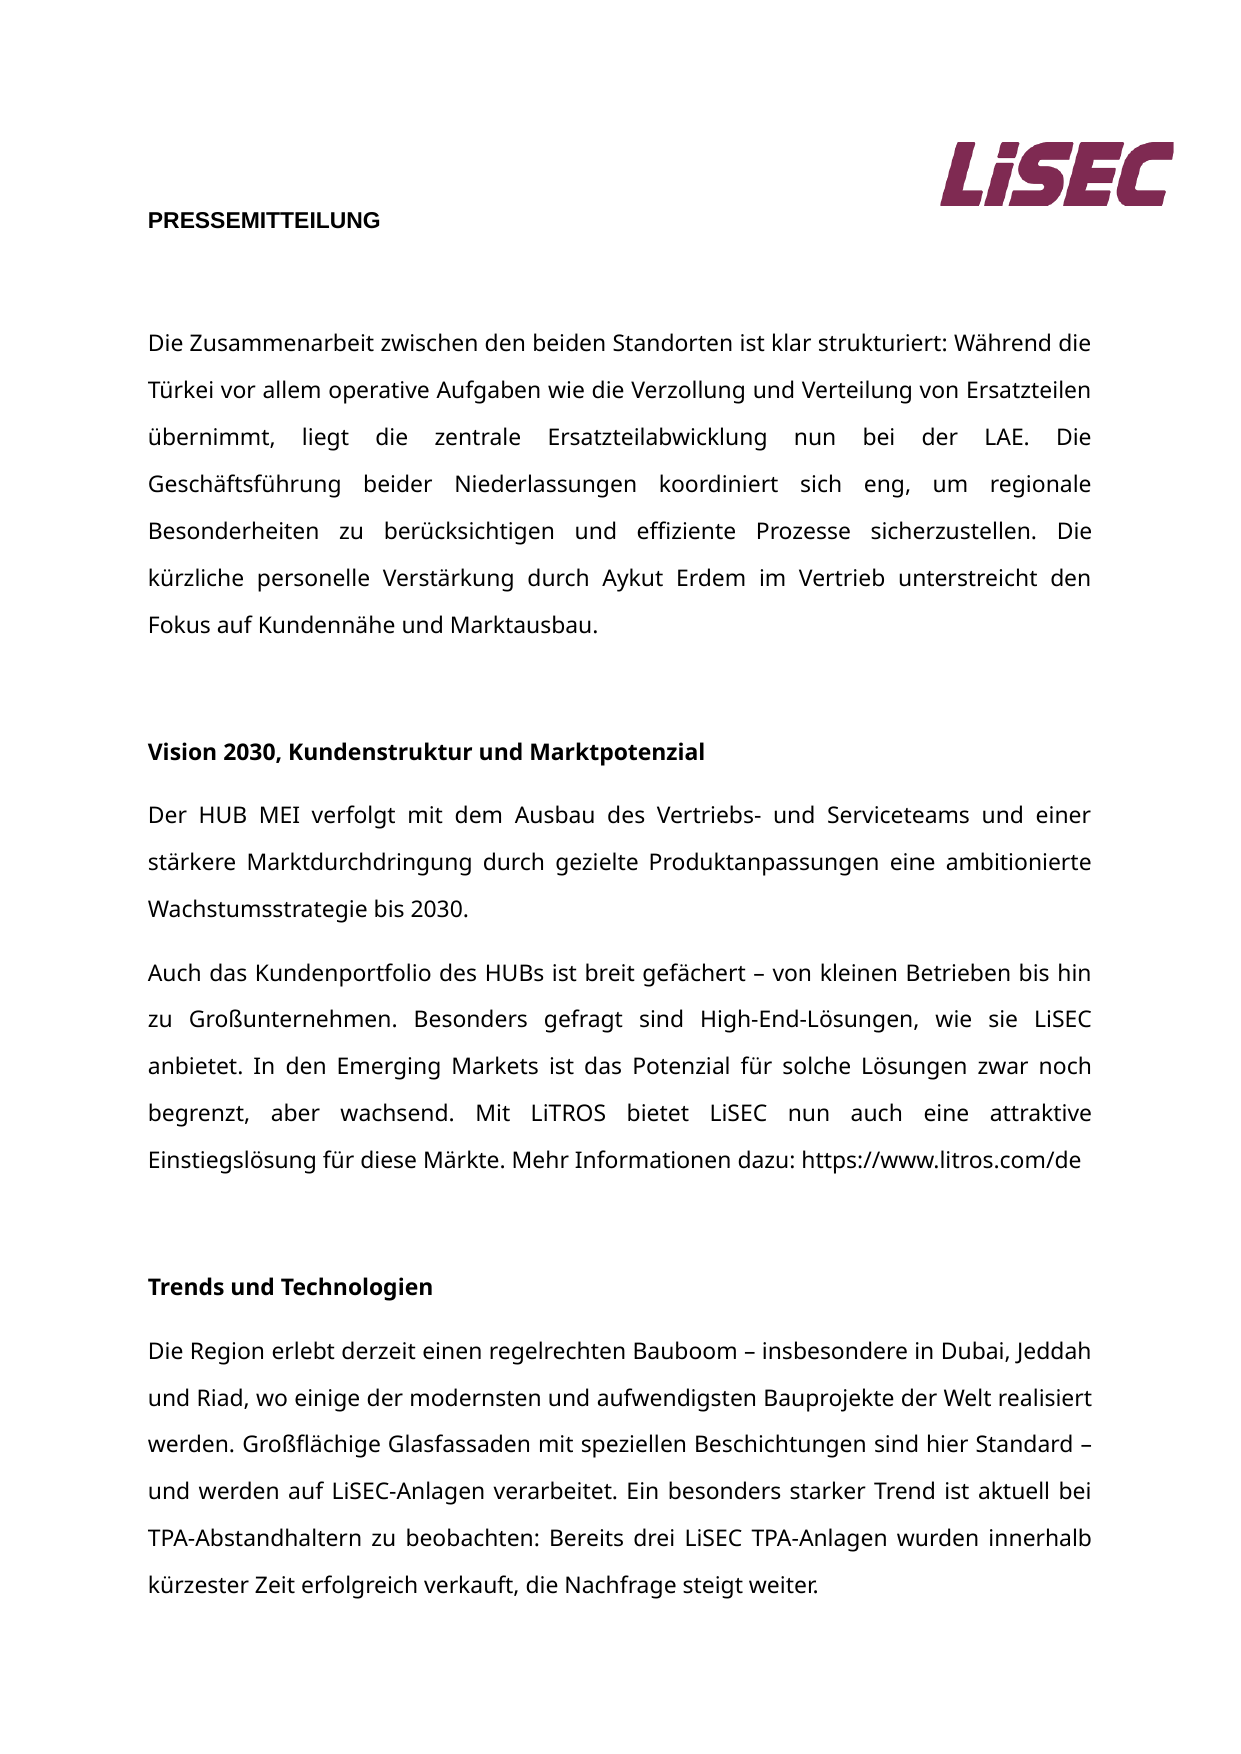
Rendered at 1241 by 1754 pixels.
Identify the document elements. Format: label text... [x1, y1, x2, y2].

text Die Zusammenarbeit zwischen den beiden Standorten ist klar strukturiert: Während die Türkei vor allem operative Aufgaben wie die Verzollung und Verteilung von Ersatzteilen übernimmt, liegt die zentrale Ersatzteilabwicklung nun bei der LAE. Die Geschäftsführung beider Niederlassungen koordiniert sich eng, um regionale Besonderheiten zu berücksichtigen und effiziente Prozesse sicherzustellen. Die kürzliche personelle Verstärkung durch Aykut Erdem im Vertrieb unterstreicht den Fokus auf Kundennähe und Marktausbau. [148, 327, 1093, 640]
text Auch das Kundenportfolio des HUBs ist breit gefächert – von kleinen Betrieben bis hin zu Großunternehmen. Besonders gefragt sind High-End-Lösungen, wie sie LiSEC anbietet. In den Emerging Markets ist das Potenzial für solche Lösungen zwar noch begrenzt, aber wachsend. Mit LiTROS bietet LiSEC nun auch eine attraktive Einstiegslösung für diese Märkte. Mehr Informationen dazu: https://www.litros.com/de [148, 957, 1093, 1175]
text Vision 2030, Kundenstruktur und Marktpotenzial [148, 736, 1093, 767]
text Der HUB MEI verfolgt mit dem Ausbau des Vertriebs- und Serviceteams und einer stärkere Marktdurchdringung durch gezielte Produktanpassungen eine ambitionierte Wachstumsstrategie bis 2030. [148, 799, 1093, 924]
text Trends und Technologien [148, 1271, 1093, 1302]
text Die Region erlebt derzeit einen regelrechten Bauboom – insbesondere in Dubai, Jeddah und Riad, wo einige der modernsten und aufwendigsten Bauprojekte der Welt realisiert werden. Großflächige Glasfassaden mit speziellen Beschichtungen sind hier Standard – und werden auf LiSEC-Anlagen verarbeitet. Ein besonders starker Trend ist aktuell bei TPA-Abstandhaltern zu beobachten: Bereits drei LiSEC TPA-Anlagen wurden innerhalb kürzester Zeit erfolgreich verkauft, die Nachfrage steigt weiter. [148, 1335, 1093, 1600]
picture [939, 142, 1173, 205]
